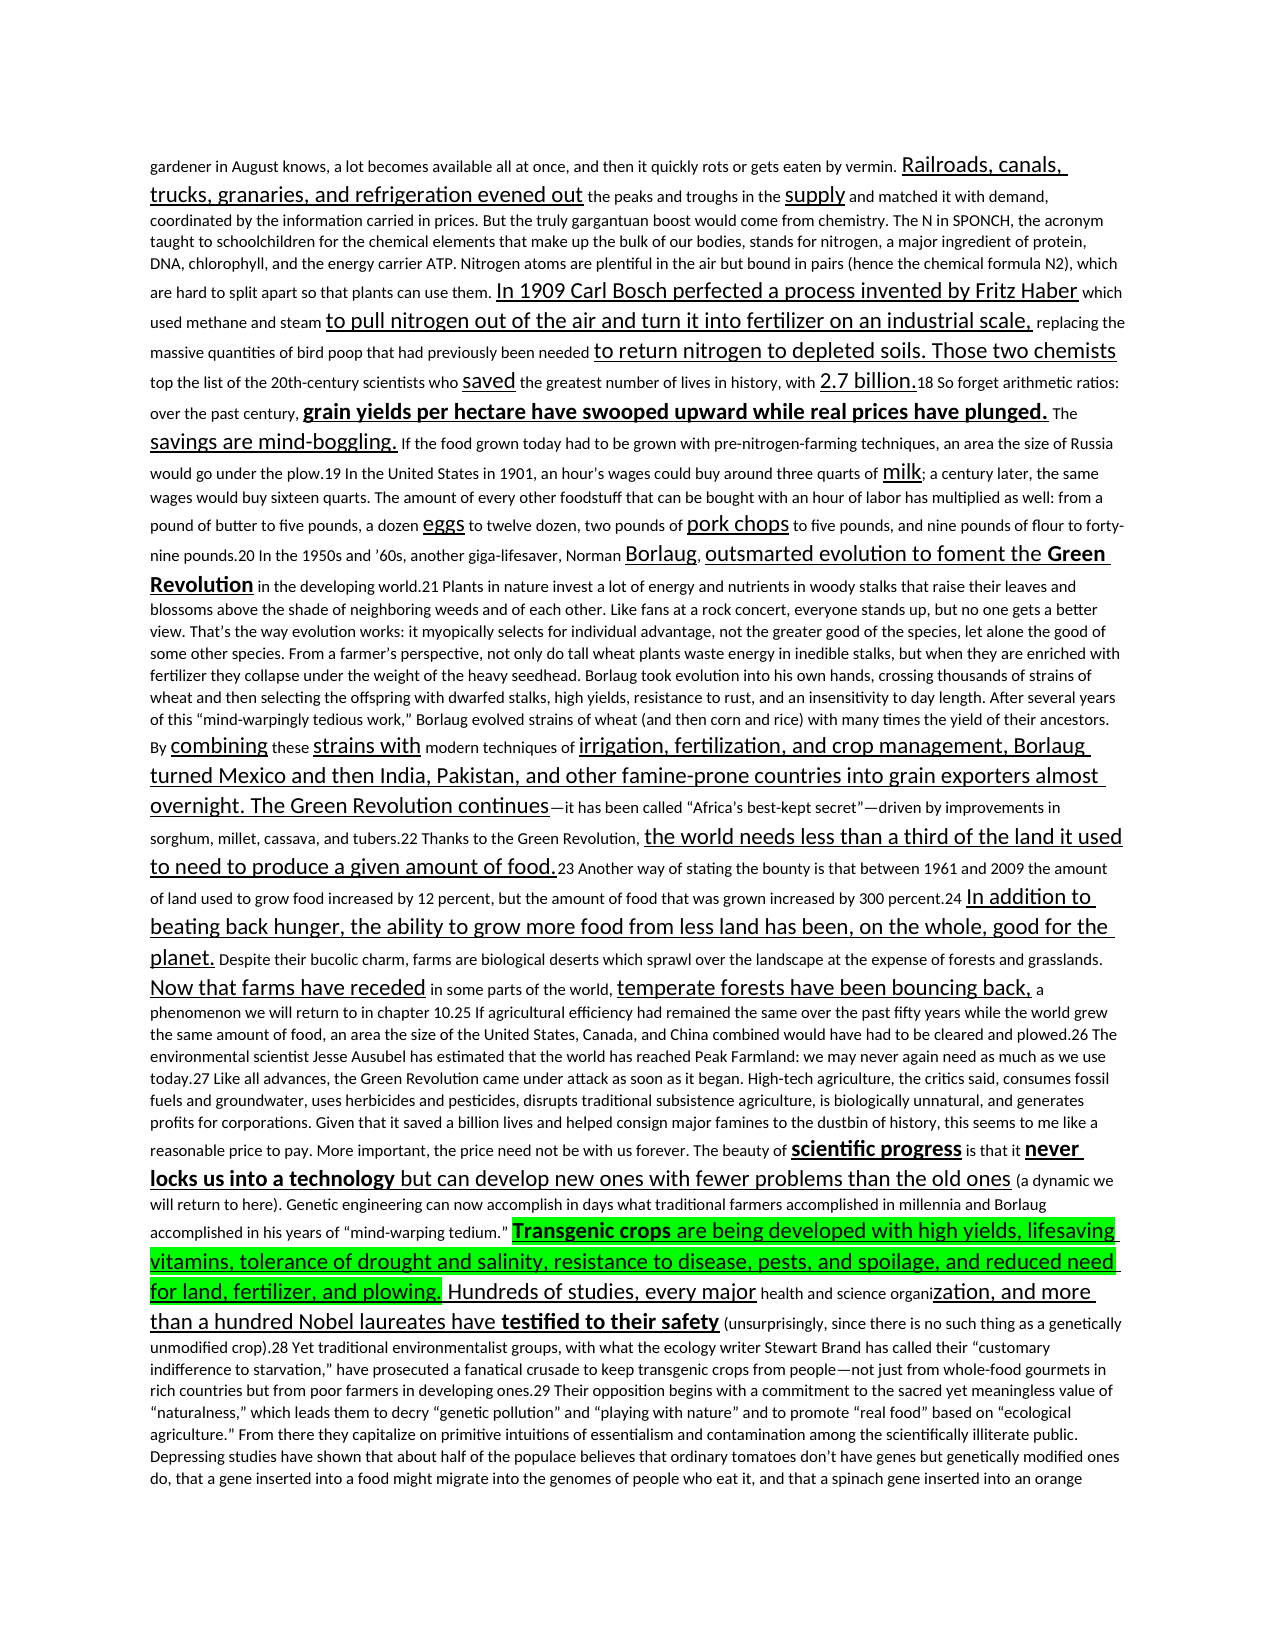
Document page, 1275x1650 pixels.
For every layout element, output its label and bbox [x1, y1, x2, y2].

text [150, 150, 1125, 1488]
